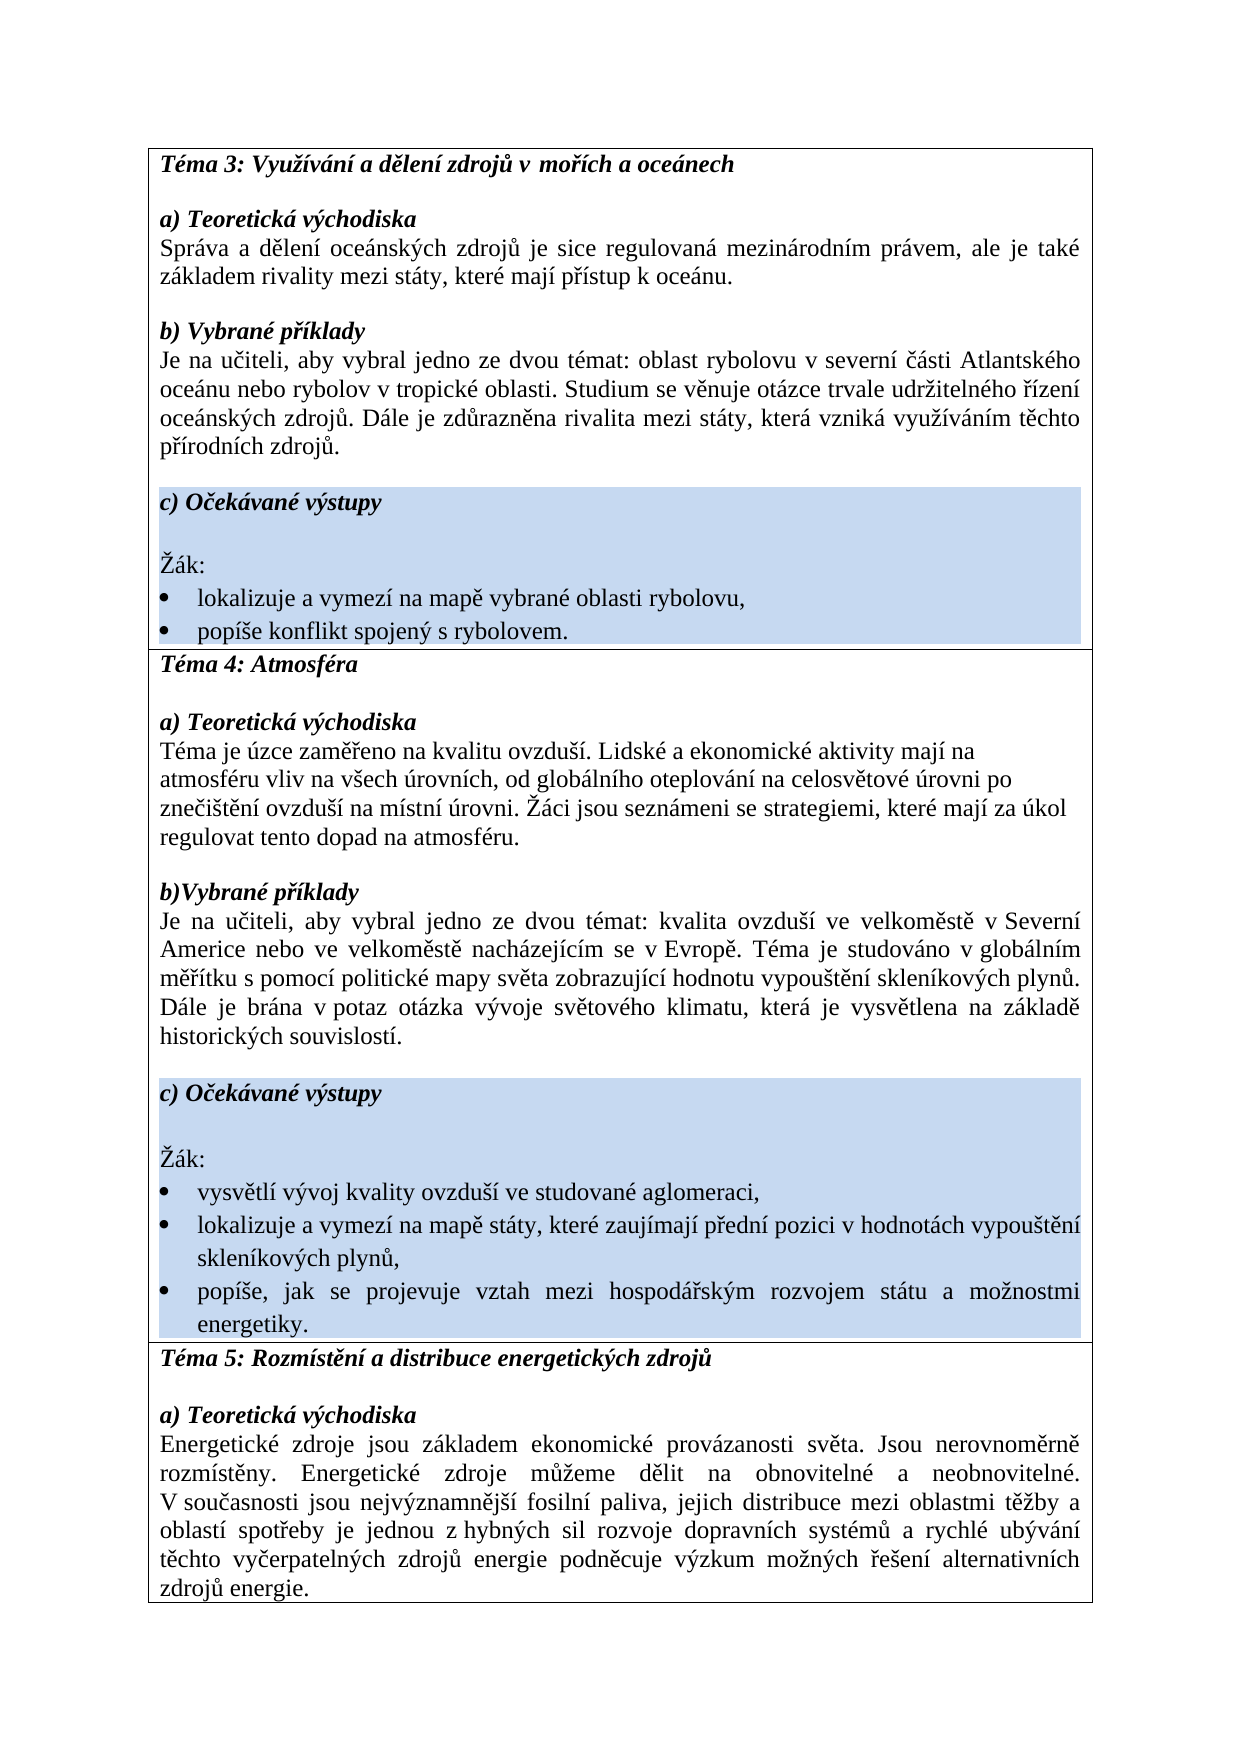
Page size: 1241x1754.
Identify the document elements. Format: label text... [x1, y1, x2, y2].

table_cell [149, 1343, 1092, 1602]
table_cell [149, 149, 1092, 648]
table_cell Téma 4: Atmosféra a) Teoretická východiska Téma je úzce zaměřeno na kvalitu ovzduší. Lidské a ekonomické aktivity mají na atmosféru vliv na všech úrovních, od globálního oteplování na celosvětové úrovni po znečištění ovzduší na místní úrovni. Žáci jsou seznámeni se strategiemi, které mají za úkol regulovat tento dopad na atmosféru. b)Vybrané příklady Je na učiteli, aby vybral jedno ze dvou témat: kvalita ovzduší ve velkoměstě v Severní Americe nebo ve velkoměstě nacházejícím se v Evropě. Téma je studováno v globálním měřítku s pomocí politické mapy světa zobrazující hodnotu vypouštění skleníkových plynů. Dále je brána v potaz otázka vývoje světového klimatu, která je vysvětlena na základě historických souvislostí. c) Očekávané výstupy Žák: vysvětlí vývoj kvality ovzduší ve studované aglomeraci, lokalizuje a vymezí na mapě státy, které zaujímají přední pozici v hodnotách vypouštění skleníkových plynů, popíše, jak se projevuje vztah mezi hospodářským rozvojem státu a možnostmi energetiky. [149, 650, 1092, 1342]
